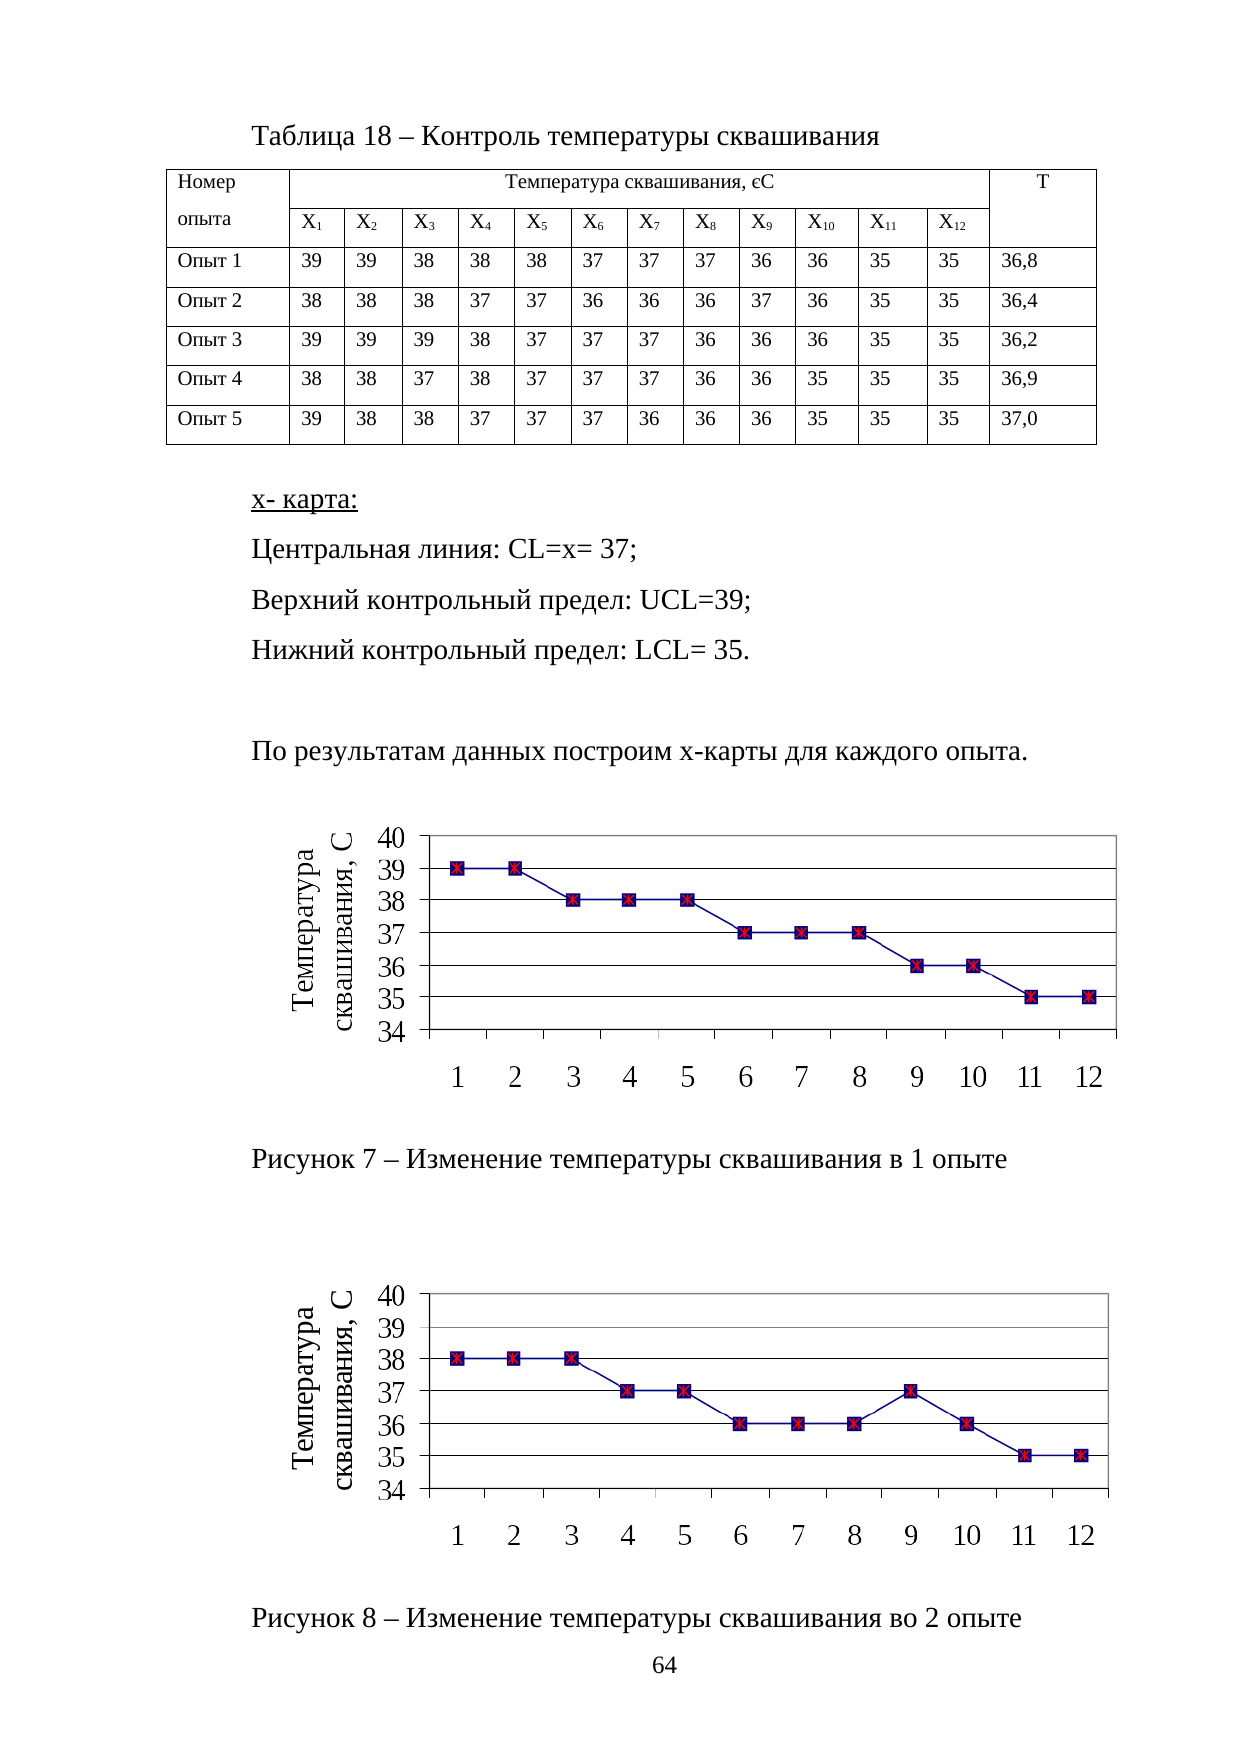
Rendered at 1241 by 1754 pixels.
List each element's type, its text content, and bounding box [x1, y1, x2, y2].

table_cell 36 [572, 288, 627, 326]
table_cell Х9 [740, 209, 795, 247]
table_cell Х3 [403, 209, 458, 247]
table_cell 38 [459, 248, 514, 287]
table_cell Х7 [628, 209, 683, 247]
table_cell 36 [684, 406, 739, 444]
table_cell 36 [684, 327, 739, 365]
table_cell Опыт 5 [167, 406, 289, 444]
table_cell 38 [345, 288, 402, 326]
table_cell 37 [628, 327, 683, 365]
table_cell Х6 [572, 209, 627, 247]
table_cell 37,0 [990, 406, 1096, 444]
table_cell 38 [403, 248, 458, 287]
table_cell 35 [859, 327, 927, 365]
table_cell 39 [290, 406, 344, 444]
table_cell Х1 [290, 209, 344, 247]
table_cell 36,2 [990, 327, 1096, 365]
table_cell 37 [572, 406, 627, 444]
table_cell 38 [515, 248, 571, 287]
text х- карта: [177, 481, 1152, 515]
table_cell 37 [628, 366, 683, 405]
table_cell 36 [740, 248, 795, 287]
text По результатам данных построим х-карты для каждого опыта. [177, 733, 1152, 766]
table_header Номер опыта [167, 170, 289, 247]
table_cell 35 [928, 288, 989, 326]
table_cell 35 [928, 248, 989, 287]
table_cell Х11 [859, 209, 927, 247]
table_cell Х4 [459, 209, 514, 247]
table_cell 36 [796, 248, 858, 287]
table_cell 36 [740, 327, 795, 365]
table_cell 36 [628, 406, 683, 444]
table_cell Опыт 3 [167, 327, 289, 365]
table_cell 37 [572, 366, 627, 405]
table_cell 37 [459, 288, 514, 326]
table_cell Х2 [345, 209, 402, 247]
table_cell 36 [740, 366, 795, 405]
table_cell 37 [515, 288, 571, 326]
table_cell 35 [928, 327, 989, 365]
table_cell 35 [928, 406, 989, 444]
table_cell 37 [628, 248, 683, 287]
table_cell 37 [572, 327, 627, 365]
table_cell 35 [859, 366, 927, 405]
table_cell 38 [290, 366, 344, 405]
table_cell 35 [859, 406, 927, 444]
text Нижний контрольный предел: LCL= 35. [177, 632, 1152, 666]
table_cell 39 [345, 248, 402, 287]
table_cell 38 [403, 406, 458, 444]
table_cell 37 [459, 406, 514, 444]
table_cell 39 [290, 327, 344, 365]
table_cell 39 [345, 327, 402, 365]
table_cell 36,4 [990, 288, 1096, 326]
table_cell 38 [459, 366, 514, 405]
table_cell 38 [290, 288, 344, 326]
table_cell 36,8 [990, 248, 1096, 287]
table_cell Х8 [684, 209, 739, 247]
table_cell 38 [403, 288, 458, 326]
table_cell 37 [684, 248, 739, 287]
table_cell 38 [459, 327, 514, 365]
table_cell 39 [290, 248, 344, 287]
table_cell Х5 [515, 209, 571, 247]
text Центральная линия: CL=х= 37; [177, 531, 1152, 565]
table_cell Опыт 2 [167, 288, 289, 326]
table_cell 35 [859, 248, 927, 287]
table_cell Х12 [928, 209, 989, 247]
table_cell 37 [515, 327, 571, 365]
table_cell 36 [684, 366, 739, 405]
table_cell Х10 [796, 209, 858, 247]
table_cell 36 [796, 288, 858, 326]
table_cell 36 [684, 288, 739, 326]
text Таблица 18 – Контроль температуры сквашивания [177, 118, 1152, 152]
table_cell 38 [345, 406, 402, 444]
table_header Температура сквашивания, єС [290, 170, 989, 208]
table_cell 38 [345, 366, 402, 405]
table_cell 37 [515, 406, 571, 444]
table_cell 35 [796, 366, 858, 405]
table_cell Опыт 1 [167, 248, 289, 287]
text Рисунок 8 – Изменение температуры сквашивания во 2 опыте [177, 1600, 1152, 1633]
table_cell 36 [740, 406, 795, 444]
table_cell Опыт 4 [167, 366, 289, 405]
text Рисунок 7 – Изменение температуры сквашивания в 1 опыте [177, 1141, 1152, 1175]
table_cell 36 [796, 327, 858, 365]
table_cell 37 [572, 248, 627, 287]
table_cell 37 [515, 366, 571, 405]
table_cell 37 [403, 366, 458, 405]
table_cell 35 [859, 288, 927, 326]
table_cell 36 [628, 288, 683, 326]
table_header Т [990, 170, 1096, 247]
table_cell 39 [403, 327, 458, 365]
table_cell 35 [928, 366, 989, 405]
table_cell 35 [796, 406, 858, 444]
text Верхний контрольный предел: UCL=39; [177, 582, 1152, 615]
table_cell 36,9 [990, 366, 1096, 405]
table_cell 37 [740, 288, 795, 326]
